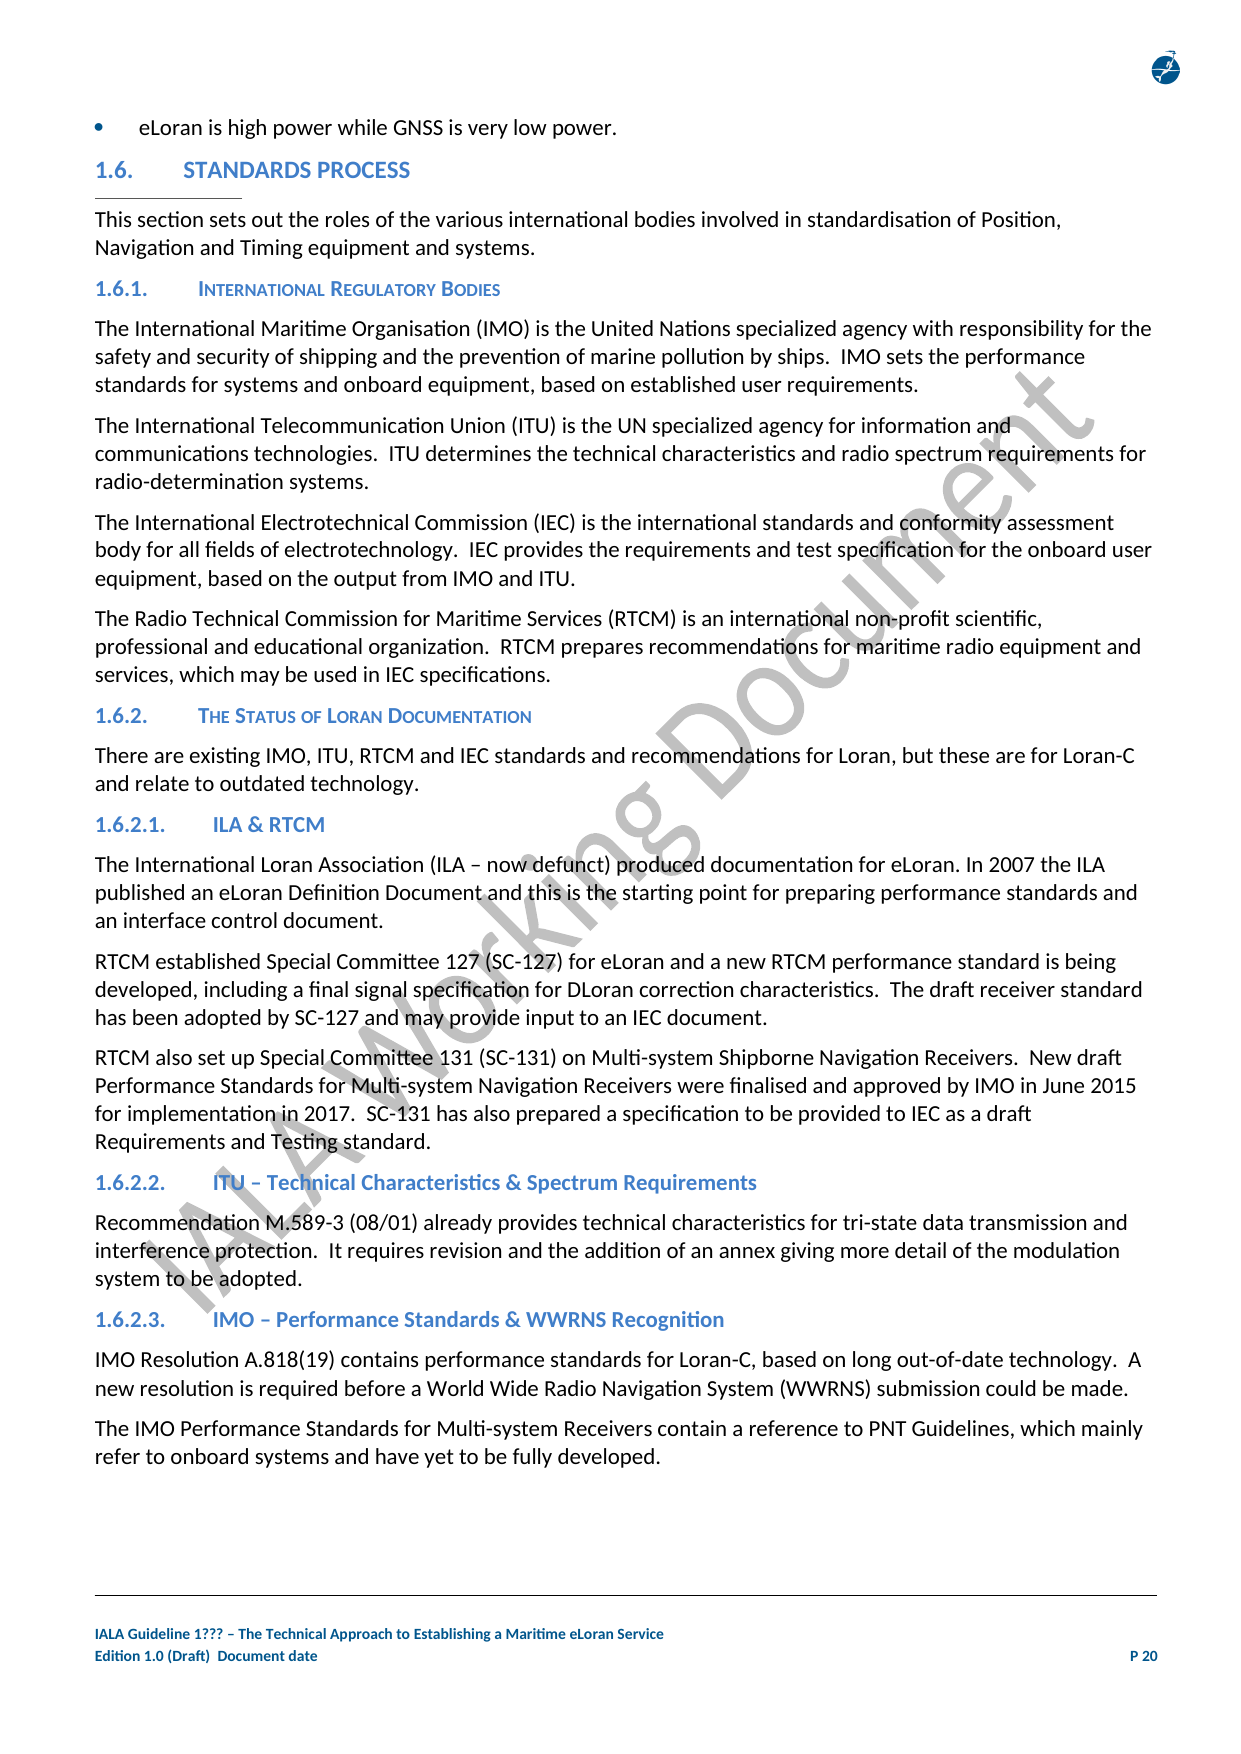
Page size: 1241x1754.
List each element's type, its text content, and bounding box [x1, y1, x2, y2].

text eLoran is high power while GNSS is very low power. [94, 113, 1157, 142]
text The International Maritime Organisation (IMO) is the United Nations specialized agency with responsibility for the safety and security of shipping and the prevention of marine pollution by ships. IMO sets the performance standards for systems and onboard equipment, based on established user requirements. [94, 314, 1157, 398]
text The International Telecommunication Union (ITU) is the UN specialized agency for information and communications technologies. ITU determines the technical characteristics and radio spectrum requirements for radio-determination systems. [94, 411, 1157, 495]
text RTCM established Special Committee 127 (SC-127) for eLoran and a new RTCM performance standard is being developed, including a final signal specification for DLoran correction characteristics. The draft receiver standard has been adopted by SC-127 and may provide input to an IEC document. [94, 947, 1157, 1031]
text The IMO Performance Standards for Multi-system Receivers contain a reference to PNT Guidelines, which mainly refer to onboard systems and have yet to be fully developed. [94, 1414, 1157, 1470]
text IMO Resolution A.818(19) contains performance standards for Loran-C, based on long out-of-date technology. A new resolution is required before a World Wide Radio Navigation System (WWRNS) submission could be made. [94, 1346, 1157, 1402]
text Recommendation M.589-3 (08/01) already provides technical characteristics for tri-state data transmission and interference protection. It requires revision and the addition of an annex giving more detail of the modulation system to be adopted. [94, 1208, 1157, 1293]
text The Radio Technical Commission for Maritime Services (RTCM) is an international non-profit scientific, professional and educational organization. RTCM prepares recommendations for maritime radio equipment and services, which may be used in IEC specifications. [94, 604, 1157, 688]
subtitle The Status of Loran Documentation [94, 701, 1157, 729]
text RTCM also set up Special Committee 131 (SC-131) on Multi-system Shipborne Navigation Receivers. New draft Performance Standards for Multi-system Navigation Receivers were finalised and approved by IMO in June 2015 for implementation in 2017. SC-131 has also prepared a specification to be provided to IEC as a draft Requirements and Testing standard. [94, 1043, 1157, 1156]
picture [1120, 0, 1239, 119]
subtitle IMO – Performance Standards & WWRNS Recognition [94, 1305, 1157, 1333]
text There are existing IMO, ITU, RTCM and IEC standards and recommendations for Loran, but these are for Loran-C and relate to outdated technology. [94, 741, 1157, 797]
subtitle International Regulatory Bodies [94, 274, 1157, 302]
subtitle ITU – Technical Characteristics & Spectrum Requirements [94, 1168, 1157, 1196]
text The International Electrotechnical Commission (IEC) is the international standards and conformity assessment body for all fields of electrotechnology. IEC provides the requirements and test specification for the onboard user equipment, based on the output from IMO and ITU. [94, 508, 1157, 592]
text The International Loran Association (ILA – now defunct) produced documentation for eLoran. In 2007 the ILA published an eLoran Definition Document and this is the starting point for preparing performance standards and an interface control document. [94, 850, 1157, 934]
text This section sets out the roles of the various international bodies involved in standardisation of Position, Navigation and Timing equipment and systems. [94, 205, 1157, 261]
subtitle Standards Process [94, 154, 1157, 184]
subtitle ILA & RTCM [94, 810, 1157, 838]
